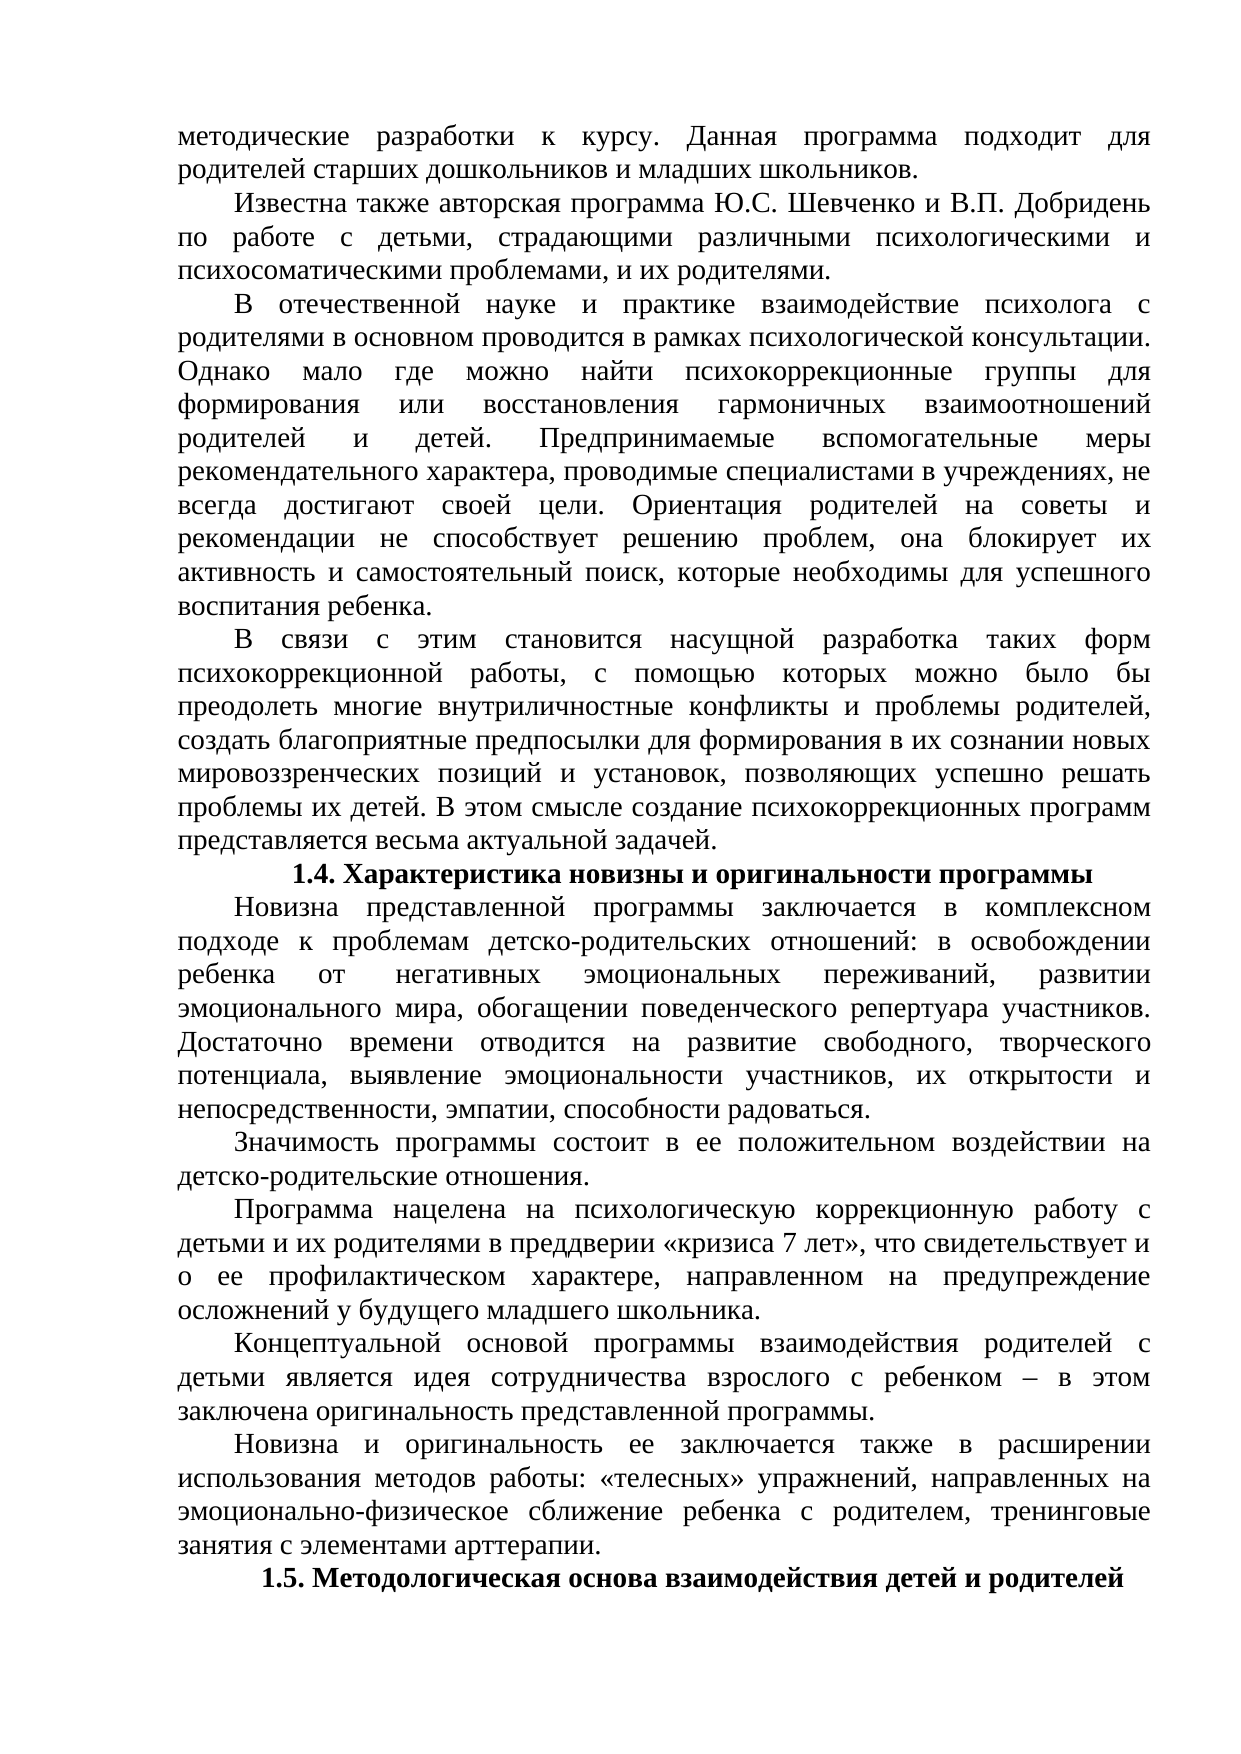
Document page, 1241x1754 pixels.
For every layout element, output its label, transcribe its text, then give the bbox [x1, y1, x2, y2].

text Новизна представленной программы заключается в комплексном подходе к проблемам детско-родительских отношений: в освобождении ребенка от негативных эмоциональных переживаний, развитии эмоционального мира, обогащении поведенческого репертуара участников. Достаточно времени отводится на развитие свободного, творческого потенциала, выявление эмоциональности участников, их открытости и непосредственности, эмпатии, способности радоваться. [177, 889, 1152, 1124]
text Значимость программы состоит в ее положительном воздействии на детско-родительские отношения. [177, 1124, 1152, 1191]
text Известна также авторская программа Ю.С. Шевченко и В.П. Добридень по работе с детьми, страдающими различными психологическими и психосоматическими проблемами, и их родителями. [177, 185, 1152, 286]
text Программа нацелена на психологическую коррекционную работу с детьми и их родителями в преддверии «кризиса 7 лет», что свидетельствует и о ее профилактическом характере, направленном на предупреждение осложнений у будущего младшего школьника. [177, 1191, 1152, 1326]
text В отечественной науке и практике взаимодействие психолога с родителями в основном проводится в рамках психологической консультации. Однако мало где можно найти психокоррекционные группы для формирования или восстановления гармоничных взаимоотношений родителей и детей. Предпринимаемые вспомогательные меры рекомендательного характера, проводимые специалистами в учреждениях, не всегда достигают своей цели. Ориентация родителей на советы и рекомендации не способствует решению проблем, она блокирует их активность и самостоятельный поиск, которые необходимы для успешного воспитания ребенка. [177, 286, 1152, 621]
text Новизна и оригинальность ее заключается также в расширении использования методов работы: «телесных» упражнений, направленных на эмоционально-физическое сближение ребенка с родителем, тренинговые занятия с элементами арттерапии. [177, 1426, 1152, 1560]
text Концептуальной основой программы взаимодействия родителей с детьми является идея сотрудничества взрослого с ребенком – в этом заключена оригинальность представленной программы. [177, 1326, 1152, 1426]
text В связи с этим становится насущной разработка таких форм психокоррекционной работы, с помощью которых можно было бы преодолеть многие внутриличностные конфликты и проблемы родителей, создать благоприятные предпосылки для формирования в их сознании новых мировоззренческих позиций и установок, позволяющих успешно решать проблемы их детей. В этом смысле создание психокоррекционных программ представляется весьма актуальной задачей. [177, 621, 1152, 856]
text 1.4. Характеристика новизны и оригинальности программы [177, 856, 1152, 889]
text 1.5. Методологическая основа взаимодействия детей и родителей [177, 1560, 1152, 1594]
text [177, 118, 1152, 185]
